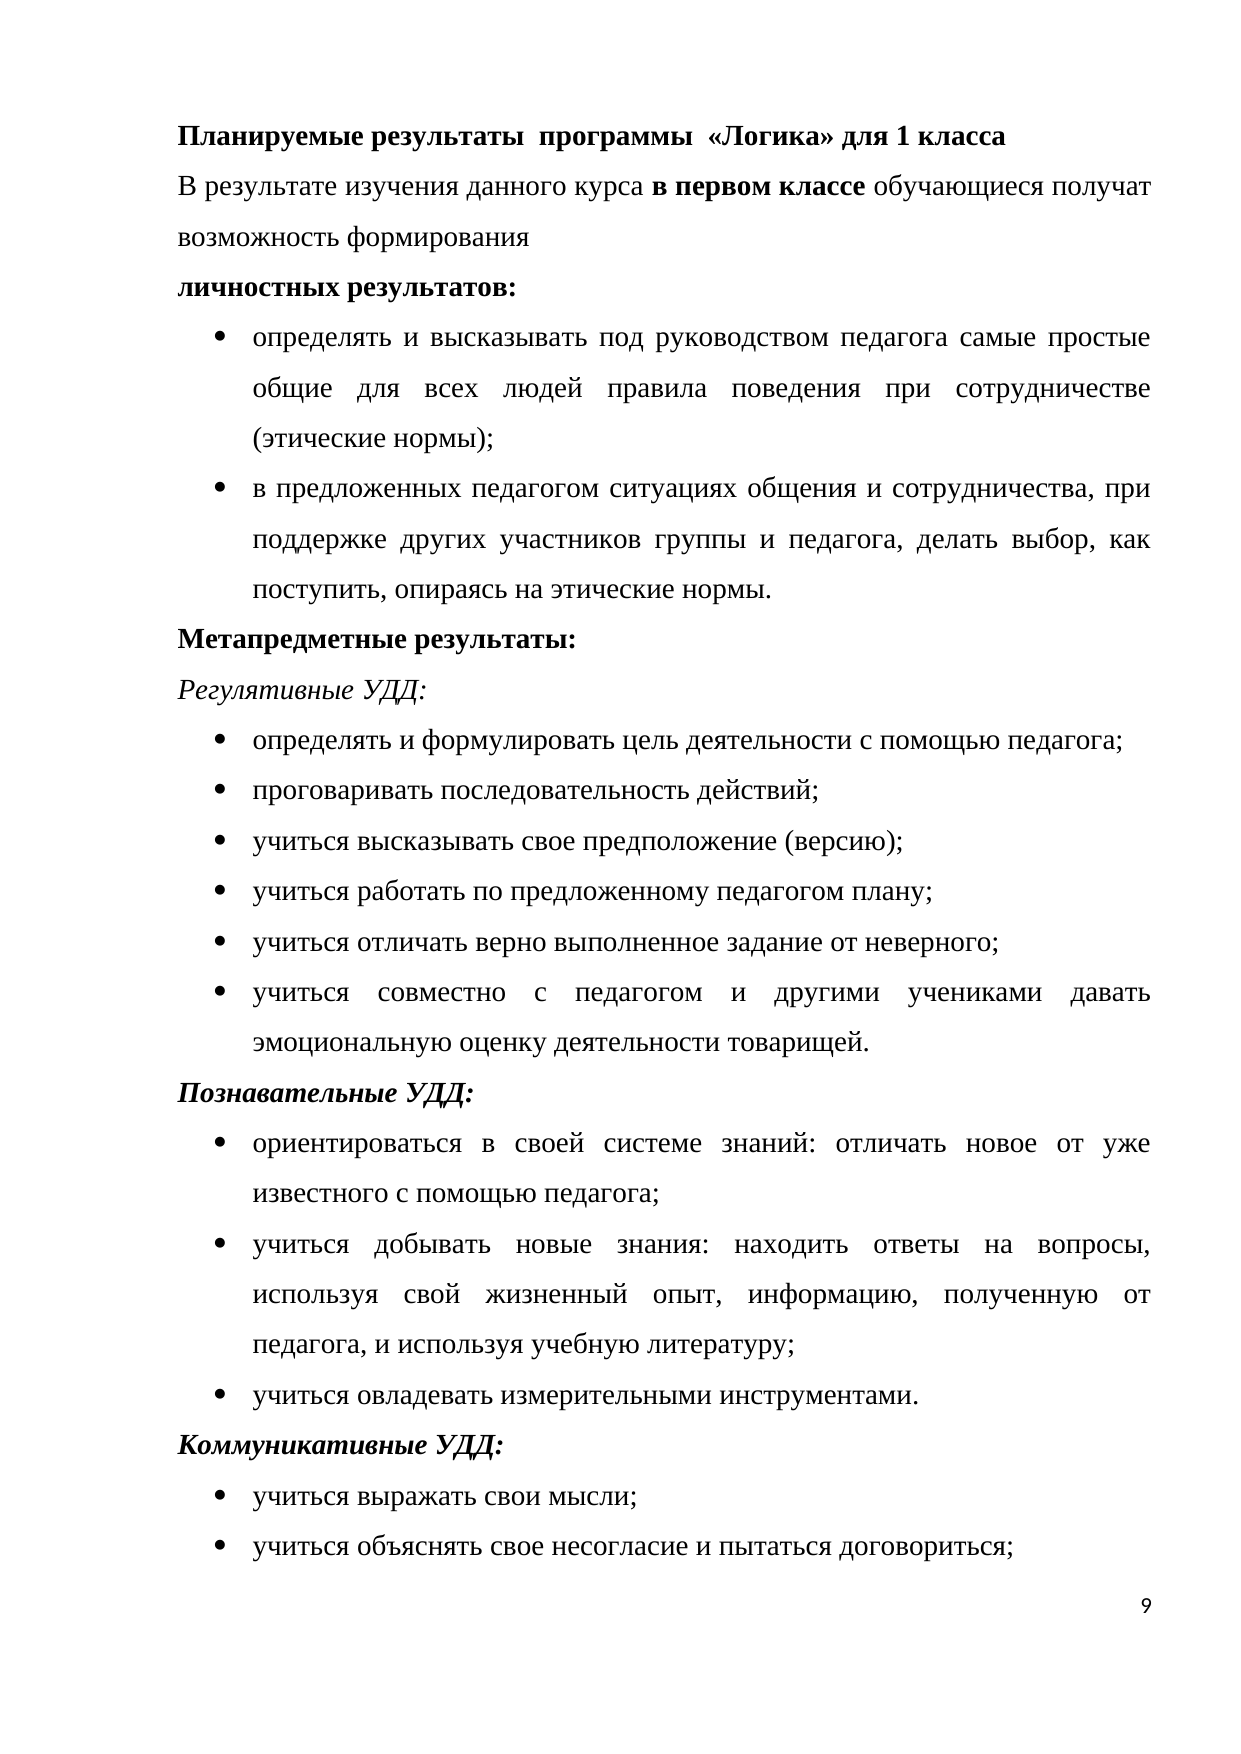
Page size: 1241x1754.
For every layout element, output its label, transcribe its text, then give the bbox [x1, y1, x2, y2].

list учиться высказывать свое предположение (версию); [215, 823, 1152, 857]
text Метапредметные результаты: [177, 621, 1152, 655]
text Планируемые результаты программы «Логика» для 1 класса [177, 118, 1152, 152]
text личностных результатов: [177, 269, 1152, 303]
list учиться овладевать измерительными инструментами. [215, 1377, 1152, 1411]
list учиться добывать новые знания: находить ответы на вопросы, используя свой жизненный опыт, информацию, полученную от педагога, и используя учебную литературу; [215, 1226, 1152, 1360]
list учиться выражать свои мысли; [215, 1478, 1152, 1511]
list учиться объяснять свое несогласие и пытаться договориться; [215, 1528, 1152, 1562]
list определять и формулировать цель деятельности с помощью педагога; [215, 722, 1152, 756]
list в предложенных педагогом ситуациях общения и сотрудничества, при поддержке других участников группы и педагога, делать выбор, как поступить, опираясь на этические нормы. [215, 470, 1152, 605]
list ориентироваться в своей системе знаний: отличать новое от уже известного с помощью педагога; [215, 1125, 1152, 1209]
list учиться работать по предложенному педагогом плану; [215, 873, 1152, 907]
text Познавательные УДД: [177, 1075, 1152, 1108]
text В результате изучения данного курса в первом классе обучающиеся получат возможность формирования [177, 168, 1152, 252]
list учиться совместно с педагогом и другими учениками давать эмоциональную оценку деятельности товарищей. [215, 974, 1152, 1058]
text Коммуникативные УДД: [177, 1427, 1152, 1461]
list проговаривать последовательность действий; [215, 772, 1152, 806]
list определять и высказывать под руководством педагога самые простые общие для всех людей правила поведения при сотрудничестве (этические нормы); [215, 319, 1152, 454]
list учиться отличать верно выполненное задание от неверного; [215, 924, 1152, 957]
text Регулятивные УДД: [177, 672, 1152, 705]
